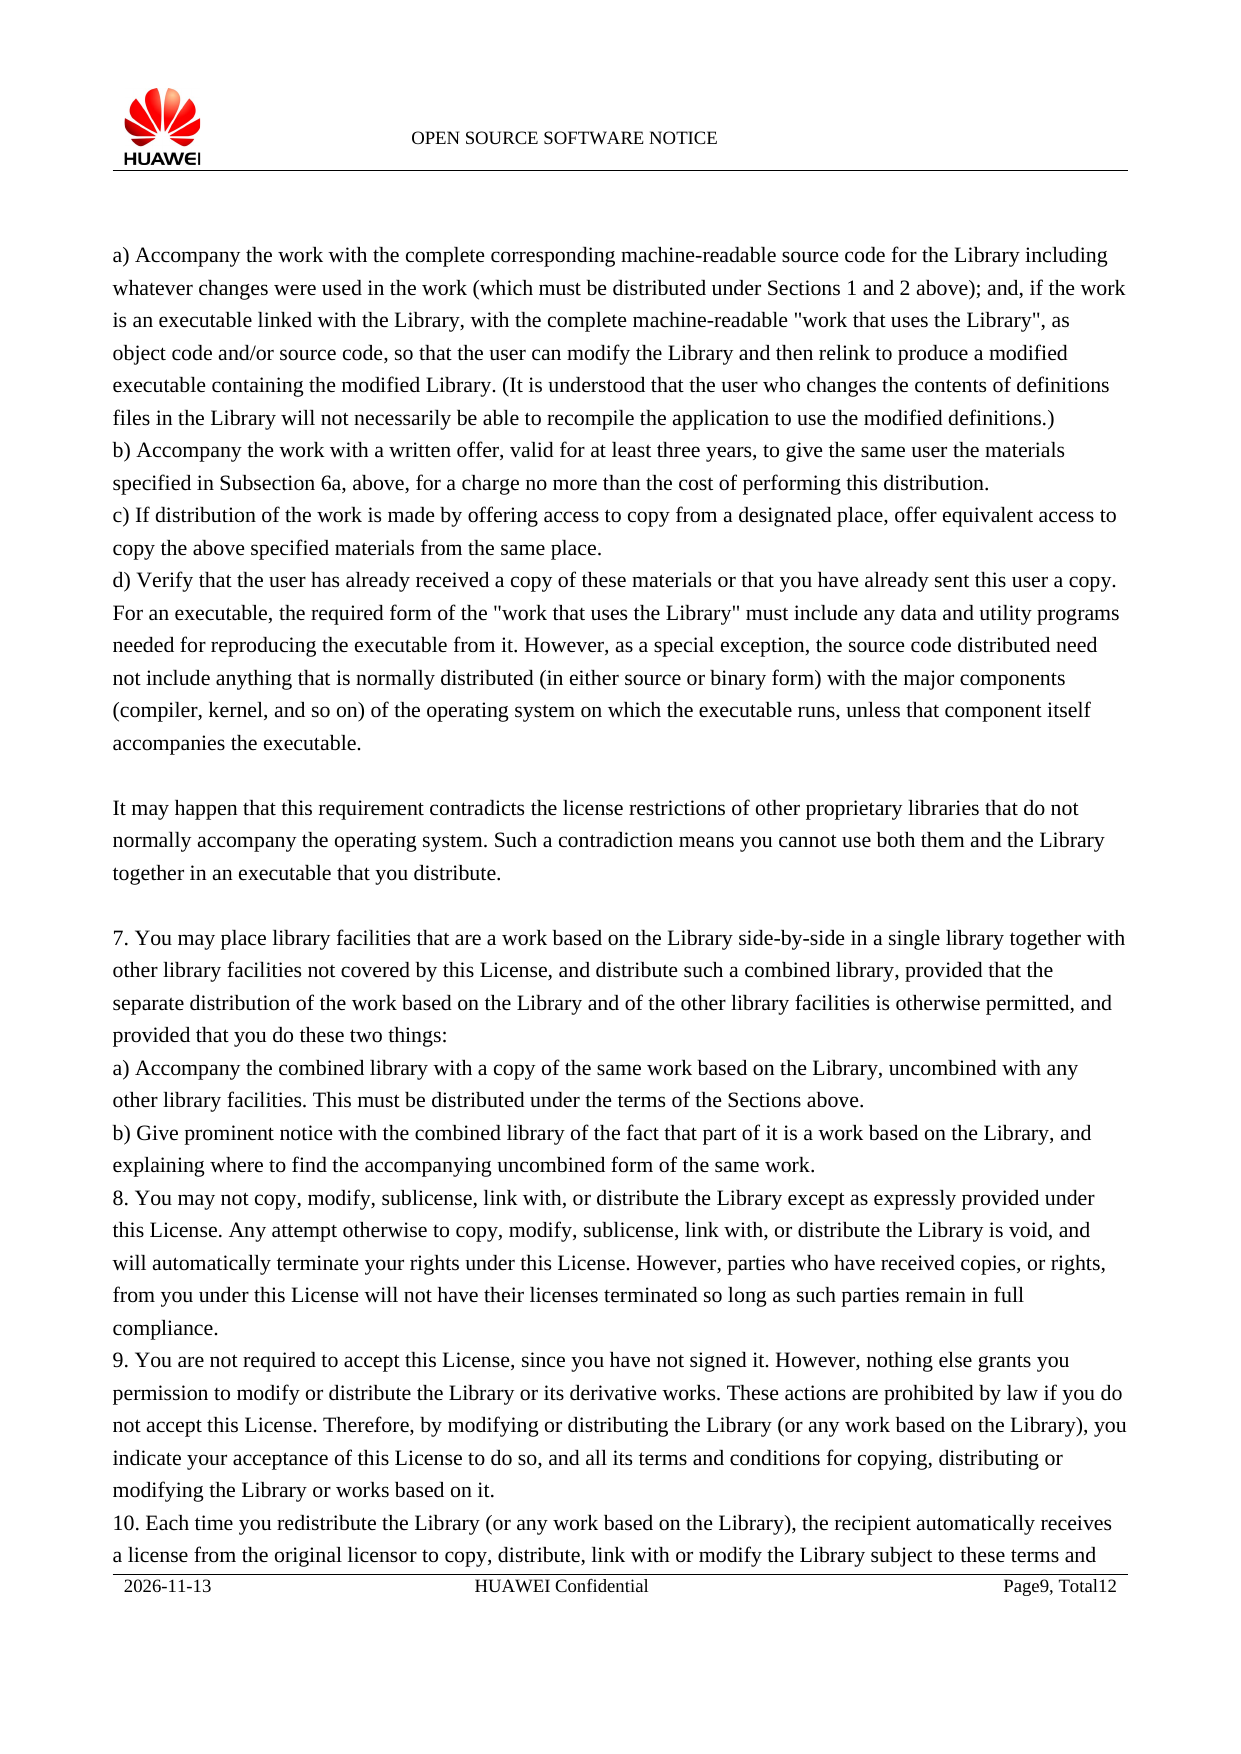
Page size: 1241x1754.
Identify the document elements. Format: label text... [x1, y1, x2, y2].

picture [124, 88, 201, 165]
